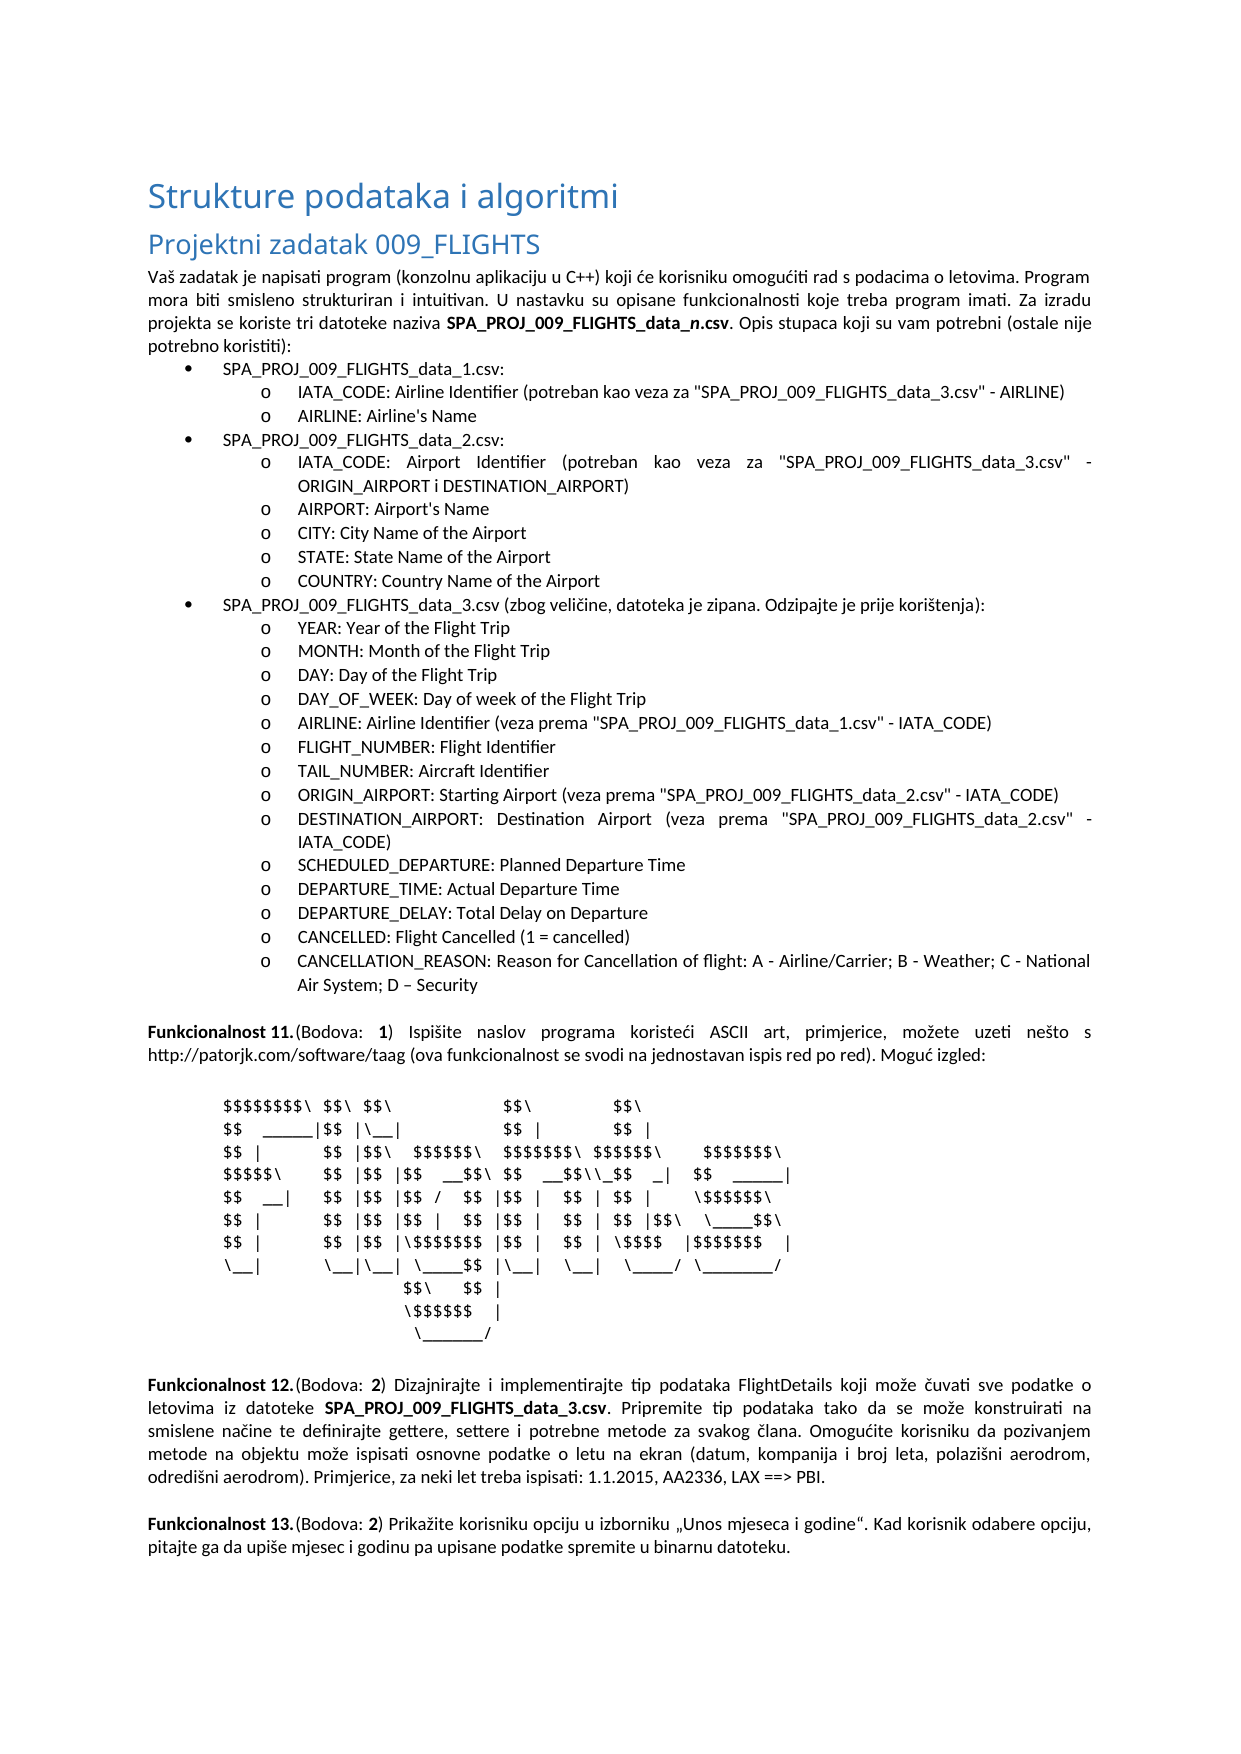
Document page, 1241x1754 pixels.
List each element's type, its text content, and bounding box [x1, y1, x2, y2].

list (Bodova: 2) Prikažite korisniku opciju u izborniku „Unos mjeseca i godine“. Kad korisnik odabere opciju, pitajte ga da upiše mjesec i godinu pa upisane podatke spremite u binarnu datoteku. [148, 1512, 1093, 1558]
list SPA_PROJ_009_FLIGHTS_data_3.csv (zbog veličine, datoteka je zipana. Odzipajte je prije korištenja): [185, 593, 1093, 616]
list CANCELLED: Flight Cancelled (1 = cancelled) [260, 925, 1093, 949]
list COUNTRY: Country Name of the Airport [260, 569, 1093, 593]
list CANCELLATION_REASON: Reason for Cancellation of flight: A - Airline/Carrier; B - Weather; C - National Air System; D – Security [260, 949, 1093, 996]
list DESTINATION_AIRPORT: Destination Airport (veza prema "SPA_PROJ_009_FLIGHTS_data_2.csv" - IATA_CODE) [260, 807, 1093, 853]
list \__| \__|\__| \____$$ |\__| \__| \____/ \_______/ [223, 1254, 1093, 1277]
list \______/ [223, 1322, 1093, 1345]
list SPA_PROJ_009_FLIGHTS_data_1.csv: [185, 357, 1093, 380]
list (Bodova: 1) Ispišite naslov programa koristeći ASCII art, primjerice, možete uzeti nešto s http://patorjk.com/software/taag (ova funkcionalnost se svodi na jednostavan ispis red po red). Moguć izgled: [148, 1021, 1093, 1066]
list \$$$$$$ | [223, 1299, 1093, 1322]
list $$ _____|$$ |\__| $$ | $$ | [223, 1118, 1093, 1140]
list DAY: Day of the Flight Trip [260, 663, 1093, 687]
subtitle Strukture podataka i algoritmi [148, 173, 1093, 218]
list $$$$$\ $$ |$$ |$$ __$$\ $$ __$$\\_$$ _| $$ _____| [223, 1163, 1093, 1186]
list ORIGIN_AIRPORT: Starting Airport (veza prema "SPA_PROJ_009_FLIGHTS_data_2.csv" - IATA_CODE) [260, 783, 1093, 807]
list (Bodova: 2) Dizajnirajte i implementirajte tip podataka FlightDetails koji može čuvati sve podatke o letovima iz datoteke SPA_PROJ_009_FLIGHTS_data_3.csv. Pripremite tip podataka tako da se može konstruirati na smislene načine te definirajte gettere, settere i potrebne metode za svakog člana. Omogućite korisniku da pozivanjem metode na objektu može ispisati osnovne podatke o letu na ekran (datum, kompanija i broj leta, polazišni aerodrom, odredišni aerodrom). Primjerice, za neki let treba ispisati: 1.1.2015, AA2336, LAX ==> PBI. [148, 1373, 1093, 1488]
list DEPARTURE_TIME: Actual Departure Time [260, 877, 1093, 901]
list IATA_CODE: Airport Identifier (potreban kao veza za "SPA_PROJ_009_FLIGHTS_data_3.csv" - ORIGIN_AIRPORT i DESTINATION_AIRPORT) [260, 451, 1093, 497]
list MONTH: Month of the Flight Trip [260, 640, 1093, 663]
list STATE: State Name of the Airport [260, 545, 1093, 569]
list AIRLINE: Airline Identifier (veza prema "SPA_PROJ_009_FLIGHTS_data_1.csv" - IATA_CODE) [260, 711, 1093, 735]
list SCHEDULED_DEPARTURE: Planned Departure Time [260, 853, 1093, 877]
subtitle Projektni zadatak 009_FLIGHTS [148, 226, 1093, 263]
list DEPARTURE_DELAY: Total Delay on Departure [260, 901, 1093, 925]
list $$ | $$ |$$ |$$ | $$ |$$ | $$ | $$ |$$\ \____$$\ [223, 1208, 1093, 1231]
list AIRLINE: Airline's Name [260, 404, 1093, 428]
list DAY_OF_WEEK: Day of week of the Flight Trip [260, 687, 1093, 711]
list YEAR: Year of the Flight Trip [260, 616, 1093, 640]
list TAIL_NUMBER: Aircraft Identifier [260, 759, 1093, 783]
list FLIGHT_NUMBER: Flight Identifier [260, 735, 1093, 759]
list $$\ $$ | [223, 1277, 1093, 1299]
list AIRPORT: Airport's Name [260, 497, 1093, 521]
list $$$$$$$$\ $$\ $$\ $$\ $$\ [223, 1095, 1093, 1118]
list $$ __| $$ |$$ |$$ / $$ |$$ | $$ | $$ | \$$$$$$\ [223, 1186, 1093, 1208]
list CITY: City Name of the Airport [260, 521, 1093, 545]
list SPA_PROJ_009_FLIGHTS_data_2.csv: [185, 428, 1093, 451]
list $$ | $$ |$$\ $$$$$$\ $$$$$$$\ $$$$$$\ $$$$$$$\ [223, 1140, 1093, 1163]
list IATA_CODE: Airline Identifier (potreban kao veza za "SPA_PROJ_009_FLIGHTS_data_3.csv" - AIRLINE) [260, 380, 1093, 404]
list Vaš zadatak je napisati program (konzolnu aplikaciju u C++) koji će korisniku omogućiti rad s podacima o letovima. Program mora biti smisleno strukturiran i intuitivan. U nastavku su opisane funkcionalnosti koje treba program imati. Za izradu projekta se koriste tri datoteke naziva SPA_PROJ_009_FLIGHTS_data_n.csv. Opis stupaca koji su vam potrebni (ostale nije potrebno koristiti): [148, 266, 1093, 357]
list $$ | $$ |$$ |\$$$$$$$ |$$ | $$ | \$$$$ |$$$$$$$ | [223, 1231, 1093, 1254]
